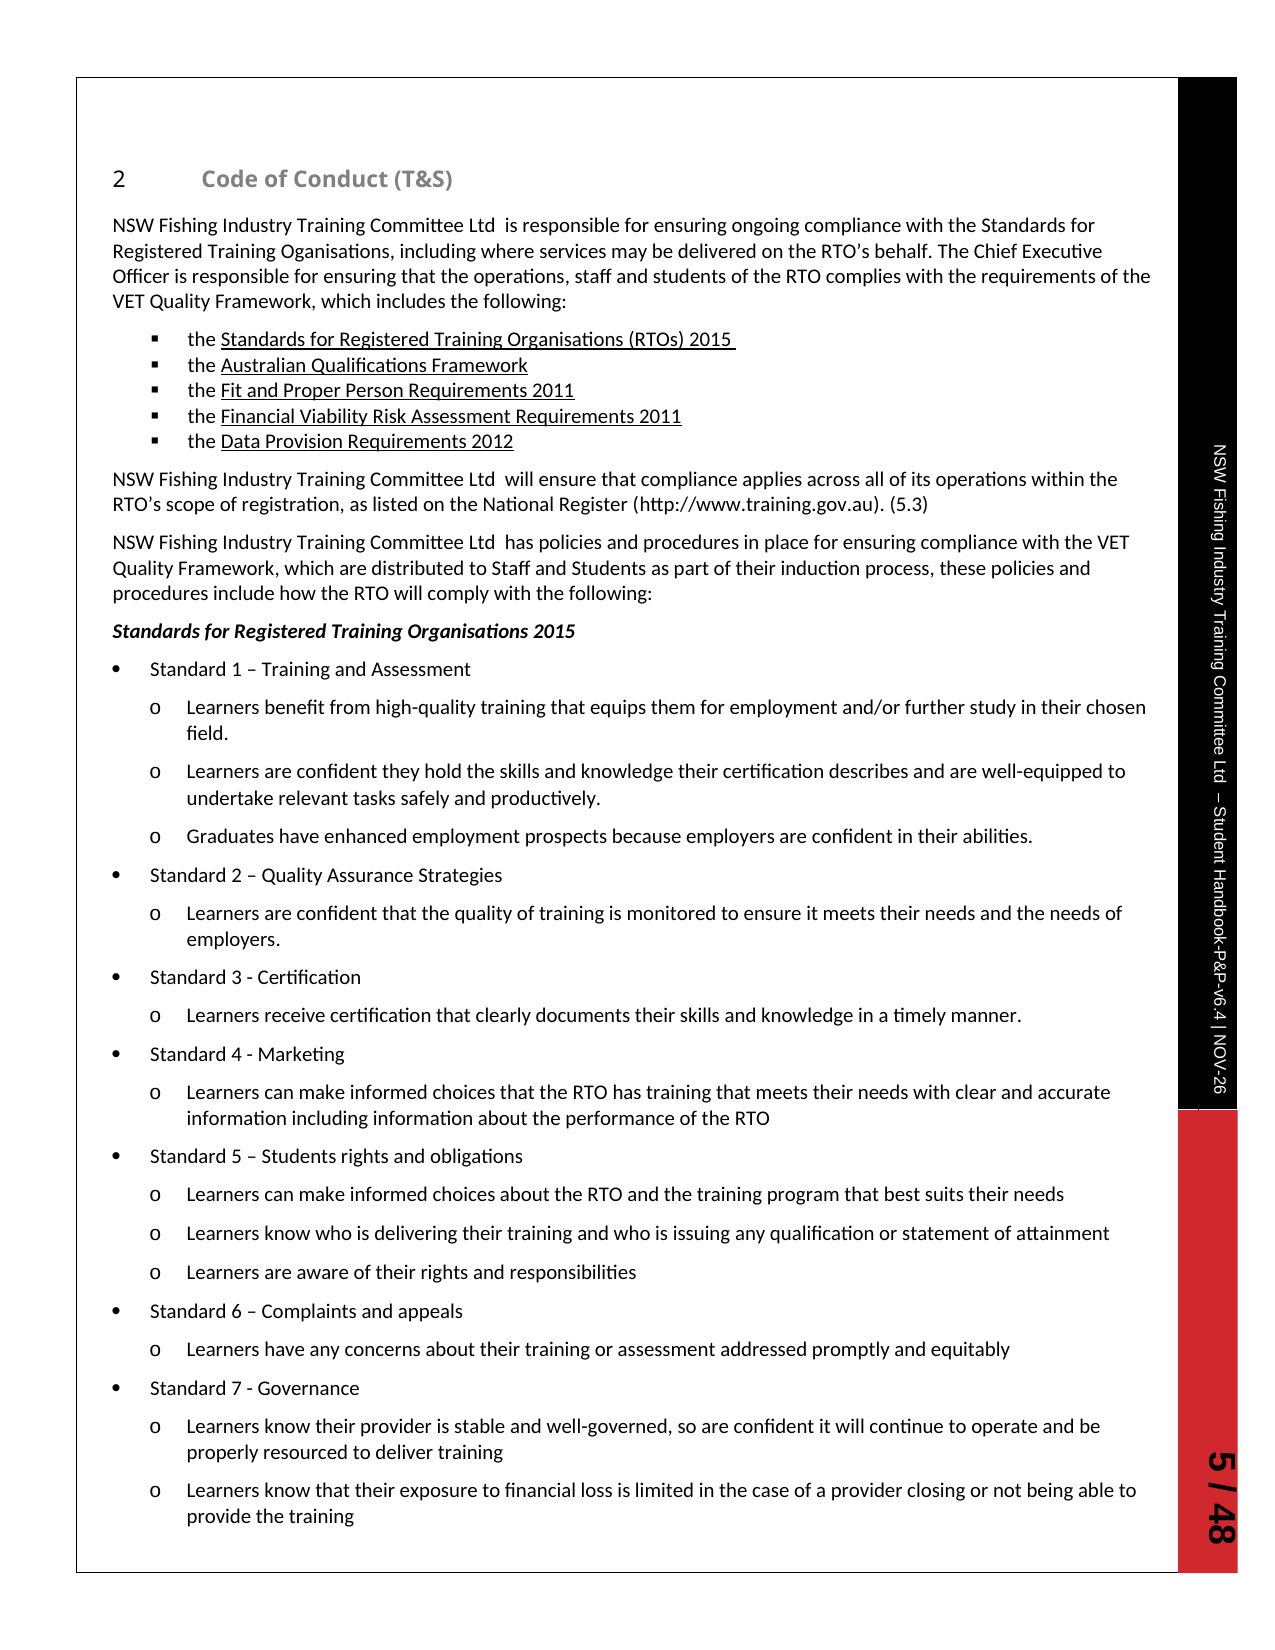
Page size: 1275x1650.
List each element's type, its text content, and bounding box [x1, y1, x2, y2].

list Learners are confident that the quality of training is monitored to ensure it meets their needs and the needs of employers. [149, 900, 1162, 952]
list the Data Provision Requirements 2012 [150, 428, 1162, 454]
text Standards for Registered Training Organisations 2015 [112, 618, 1162, 644]
list Graduates have enhanced employment prospects because employers are confident in their abilities. [149, 823, 1162, 849]
list Learners are confident they hold the skills and knowledge their certification describes and are well-equipped to undertake relevant tasks safely and productively. [149, 758, 1162, 810]
list Standard 7 - Governance [112, 1375, 1162, 1400]
list Learners have any concerns about their training or assessment addressed promptly and equitably [149, 1336, 1162, 1362]
list the Fit and Proper Person Requirements 2011 [150, 377, 1162, 403]
list Learners know their provider is stable and well-governed, so are confident it will continue to operate and be properly resourced to deliver training [149, 1413, 1162, 1465]
list the Australian Qualifications Framework [150, 352, 1162, 377]
list Standard 6 – Complaints and appeals [112, 1298, 1162, 1323]
subtitle Code of Conduct (T&S) [112, 162, 1162, 194]
list Standard 1 – Training and Assessment [112, 656, 1162, 682]
text NSW Fishing Industry Training Committee Ltd is responsible for ensuring ongoing compliance with the Standards for Registered Training Oganisations, including where services may be delivered on the RTO’s behalf. The Chief Executive Officer is responsible for ensuring that the operations, staff and students of the RTO complies with the requirements of the VET Quality Framework, which includes the following: [112, 212, 1162, 314]
list Standard 5 – Students rights and obligations [112, 1143, 1162, 1169]
list the Standards for Registered Training Organisations (RTOs) 2015 [150, 327, 1162, 352]
list Standard 2 – Quality Assurance Strategies [112, 862, 1162, 887]
list Learners are aware of their rights and responsibilities [149, 1259, 1162, 1286]
list Standard 4 - Marketing [112, 1041, 1162, 1066]
list Learners know that their exposure to financial loss is limited in the case of a provider closing or not being able to provide the training [149, 1477, 1162, 1529]
list Learners benefit from high-quality training that equips them for employment and/or further study in their chosen field. [149, 694, 1162, 746]
list the Financial Viability Risk Assessment Requirements 2011 [150, 403, 1162, 428]
list Learners can make informed choices that the RTO has training that meets their needs with clear and accurate information including information about the performance of the RTO [149, 1079, 1162, 1131]
list Learners can make informed choices about the RTO and the training program that best suits their needs [149, 1181, 1162, 1208]
list Standard 3 - Certification [112, 964, 1162, 989]
text NSW Fishing Industry Training Committee Ltd will ensure that compliance applies across all of its operations within the RTO’s scope of registration, as listed on the National Register (http://www.training.gov.au). (5.3) [112, 466, 1162, 517]
list Learners receive certification that clearly documents their skills and knowledge in a timely manner. [149, 1002, 1162, 1028]
text NSW Fishing Industry Training Committee Ltd has policies and procedures in place for ensuring compliance with the VET Quality Framework, which are distributed to Staff and Students as part of their induction process, these policies and procedures include how the RTO will comply with the following: [112, 529, 1162, 606]
list Learners know who is delivering their training and who is issuing any qualification or statement of attainment [149, 1220, 1162, 1247]
